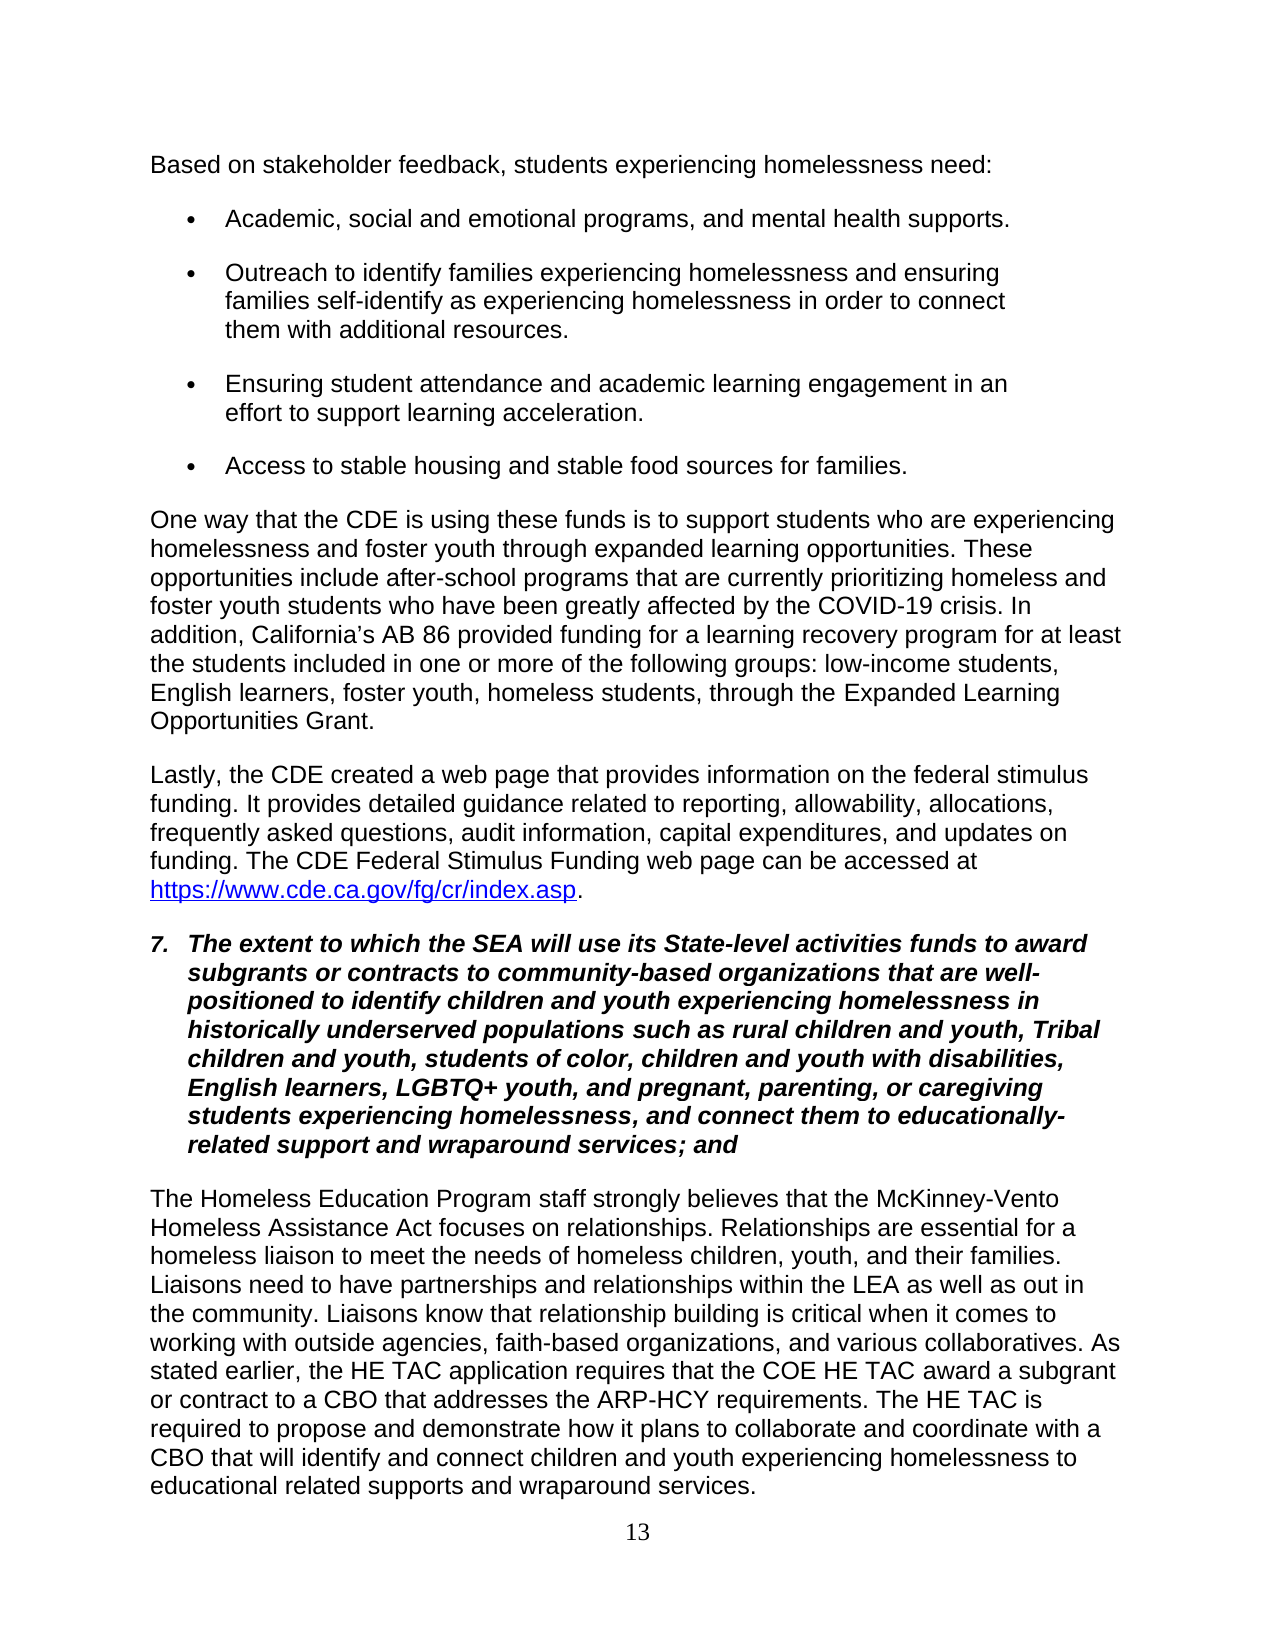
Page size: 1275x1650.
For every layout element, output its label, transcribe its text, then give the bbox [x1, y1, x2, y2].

text One way that the CDE is using these funds is to support students who are experiencing homelessness and foster youth through expanded learning opportunities. These opportunities include after-school programs that are currently prioritizing homeless and foster youth students who have been greatly affected by the COVID-19 crisis. In addition, California’s AB 86 provided funding for a learning recovery program for at least the students included in one or more of the following groups: low-income students, English learners, foster youth, homeless students, through the Expanded Learning Opportunities Grant. [150, 505, 1125, 735]
text Lastly, the CDE created a web page that provides information on the federal stimulus funding. It provides detailed guidance related to reporting, allowability, allocations, frequently asked questions, audit information, capital expenditures, and updates on funding. The CDE Federal Stimulus Funding web page can be accessed at https://www.cde.ca.gov/fg/cr/index.asp. [150, 760, 1125, 904]
list Access to stable housing and stable food sources for families. [187, 451, 1068, 480]
list Ensuring student attendance and academic learning engagement in an effort to support learning acceleration. [187, 369, 1068, 426]
list Outreach to identify families experiencing homelessness and ensuring families self-identify as experiencing homelessness in order to connect them with additional resources. [187, 257, 1068, 344]
list Academic, social and emotional programs, and mental health supports. [187, 204, 1068, 232]
text Based on stakeholder feedback, students experiencing homelessness need: [150, 150, 1125, 179]
text The Homeless Education Program staff strongly believes that the McKinney-Vento Homeless Assistance Act focuses on relationships. Relationships are essential for a homeless liaison to meet the needs of homeless children, youth, and their families. Liaisons need to have partnerships and relationships within the LEA as well as out in the community. Liaisons know that relationship building is critical when it comes to working with outside agencies, faith-based organizations, and various collaboratives. As stated earlier, the HE TAC application requires that the COE HE TAC award a subgrant or contract to a CBO that addresses the ARP-HCY requirements. The HE TAC is required to propose and demonstrate how it plans to collaborate and coordinate with a CBO that will identify and connect children and youth experiencing homelessness to educational related supports and wraparound services. [150, 1184, 1125, 1500]
list The extent to which the SEA will use its State-level activities funds to award subgrants or contracts to community-based organizations that are well-positioned to identify children and youth experiencing homelessness in historically underserved populations such as rural children and youth, Tribal children and youth, students of color, children and youth with disabilities, English learners, LGBTQ+ youth, and pregnant, parenting, or caregiving students experiencing homelessness, and connect them to educationally-related support and wraparound services; and [150, 929, 1125, 1159]
